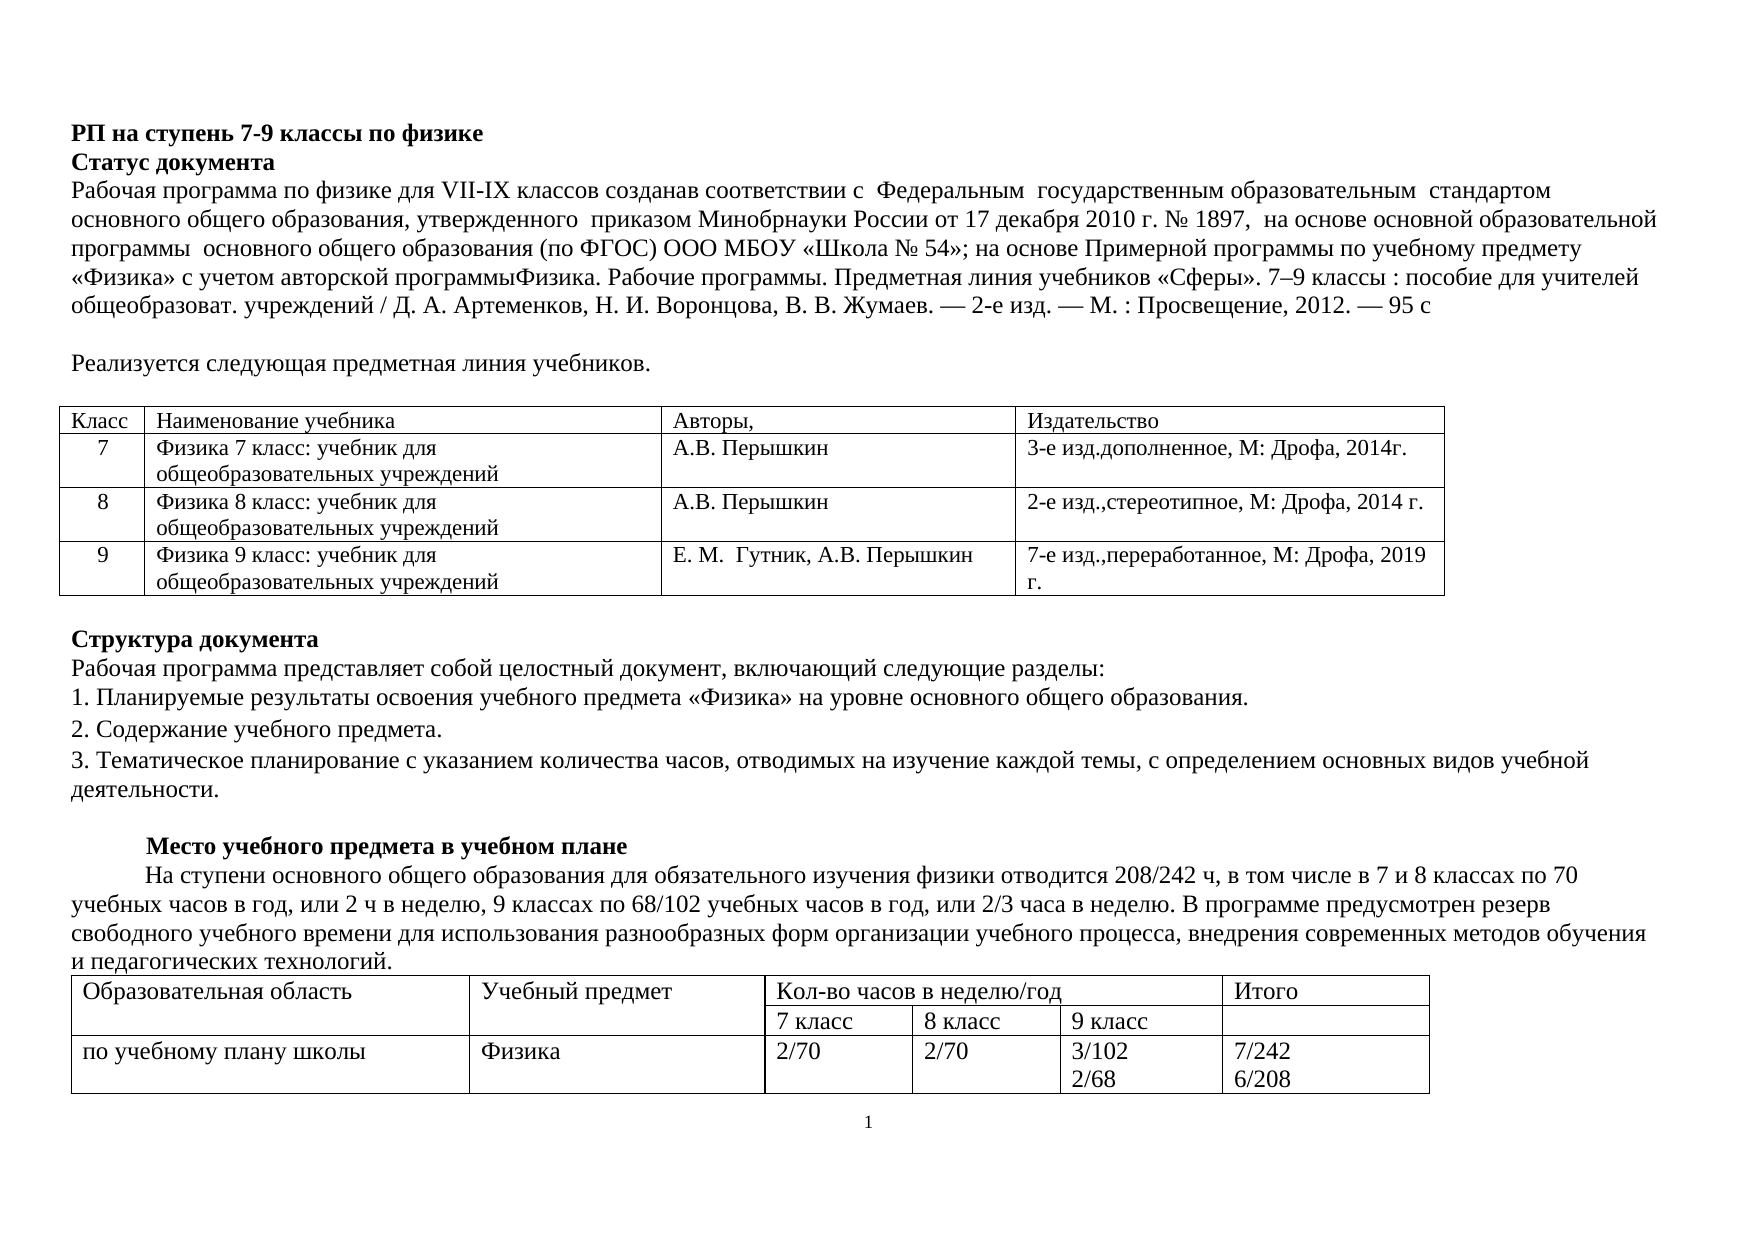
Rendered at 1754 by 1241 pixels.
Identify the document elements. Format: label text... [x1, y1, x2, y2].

table_cell А.В. Перышкин [662, 488, 1015, 541]
text Рабочая программа представляет собой целостный документ, включающий следующие разделы: [71, 653, 1665, 682]
text На ступени основного общего образования для обязательного изучения физики отводится 208/242 ч, в том числе в 7 и 8 классах по 70 учебных часов в год, или 2 ч в неделю, 9 классах по 68/102 учебных часов в год, или 2/3 часа в неделю. В программе предусмотрен резерв свободного учебного времени для использования разнообразных форм организации учебного процесса, внедрения современных методов обучения и педагогических технологий. [71, 860, 1665, 975]
table_cell А.В. Перышкин [662, 434, 1015, 487]
table_cell 7-е изд.,переработанное, М: Дрофа, 2019 г. [1016, 542, 1444, 595]
table_header Образовательная область [72, 976, 469, 1035]
table_cell Физика [470, 1036, 764, 1093]
table_cell 3-е изд.дополненное, М: Дрофа, 2014г. [1016, 434, 1444, 487]
table_header Учебный предмет [470, 976, 764, 1035]
table_cell [1223, 1006, 1429, 1035]
table_cell 7 класс [766, 1006, 912, 1035]
text 3. Тематическое планирование с указанием количества часов, отводимых на изучение каждой темы, с определением основных видов учебной деятельности. [71, 745, 1665, 803]
table_cell 3/102 2/68 [1061, 1036, 1222, 1093]
text Реализуется следующая предметная линия учебников. [71, 348, 1665, 377]
table_cell Физика 8 класс: учебник для общеобразовательных учреждений [145, 488, 661, 541]
table_cell 7/242 6/208 [1223, 1036, 1429, 1093]
table_cell 9 [60, 542, 144, 595]
text РП на ступень 7-9 классы по физике [71, 118, 1665, 147]
table_cell по учебному плану школы [72, 1036, 469, 1093]
table_cell 7 [60, 434, 144, 487]
table_header Итого [1223, 976, 1429, 1005]
table_cell 8 [60, 488, 144, 541]
table_header Наименование учебника [145, 407, 661, 433]
table_header Класс [60, 407, 144, 433]
text Рабочая программа по физике для VII-IX классов созданав соответствии с Федеральным государственным образовательным стандартом основного общего образования, утвержденного приказом Минобрнауки России от 17 декабря 2010 г. № 1897, на основе основной образовательной программы основного общего образования (по ФГОС) ООО МБОУ «Школа № 54»; на основе Примерной программы по учебному предмету «Физика» с учетом авторской программыФизика. Рабочие программы. Предметная линия учебников «Сферы». 7–9 классы : пособие для учителей общеобразоват. учреждений / Д. А. Артеменков, Н. И. Воронцова, В. В. Жумаев. — 2-е изд. — М. : Просвещение, 2012. — 95 с [71, 176, 1665, 319]
text Структура документа [71, 624, 1665, 653]
table_cell Физика 7 класс: учебник для общеобразовательных учреждений [145, 434, 661, 487]
table_cell Е. М. Гутник, А.В. Перышкин [662, 542, 1015, 595]
table_cell 2/70 [766, 1036, 912, 1093]
table_header Авторы, [662, 407, 1015, 433]
text 2. Содержание учебного предмета. [71, 714, 1665, 742]
table_header Издательство [1016, 407, 1444, 433]
table_header Кол-во часов в неделю/год [766, 976, 1222, 1005]
table_cell 9 класс [1061, 1006, 1222, 1035]
table_cell 2-е изд.,стереотипное, М: Дрофа, 2014 г. [1016, 488, 1444, 541]
table_cell 8 класс [913, 1006, 1060, 1035]
text 1. Планируемые результаты освоения учебного предмета «Физика» на уровне основного общего образования. [71, 682, 1665, 711]
table_cell 2/70 [913, 1036, 1060, 1093]
text Статус документа [71, 147, 1665, 176]
text Место учебного предмета в учебном плане [146, 831, 1665, 860]
table_cell Физика 9 класс: учебник для общеобразовательных учреждений [145, 542, 661, 595]
